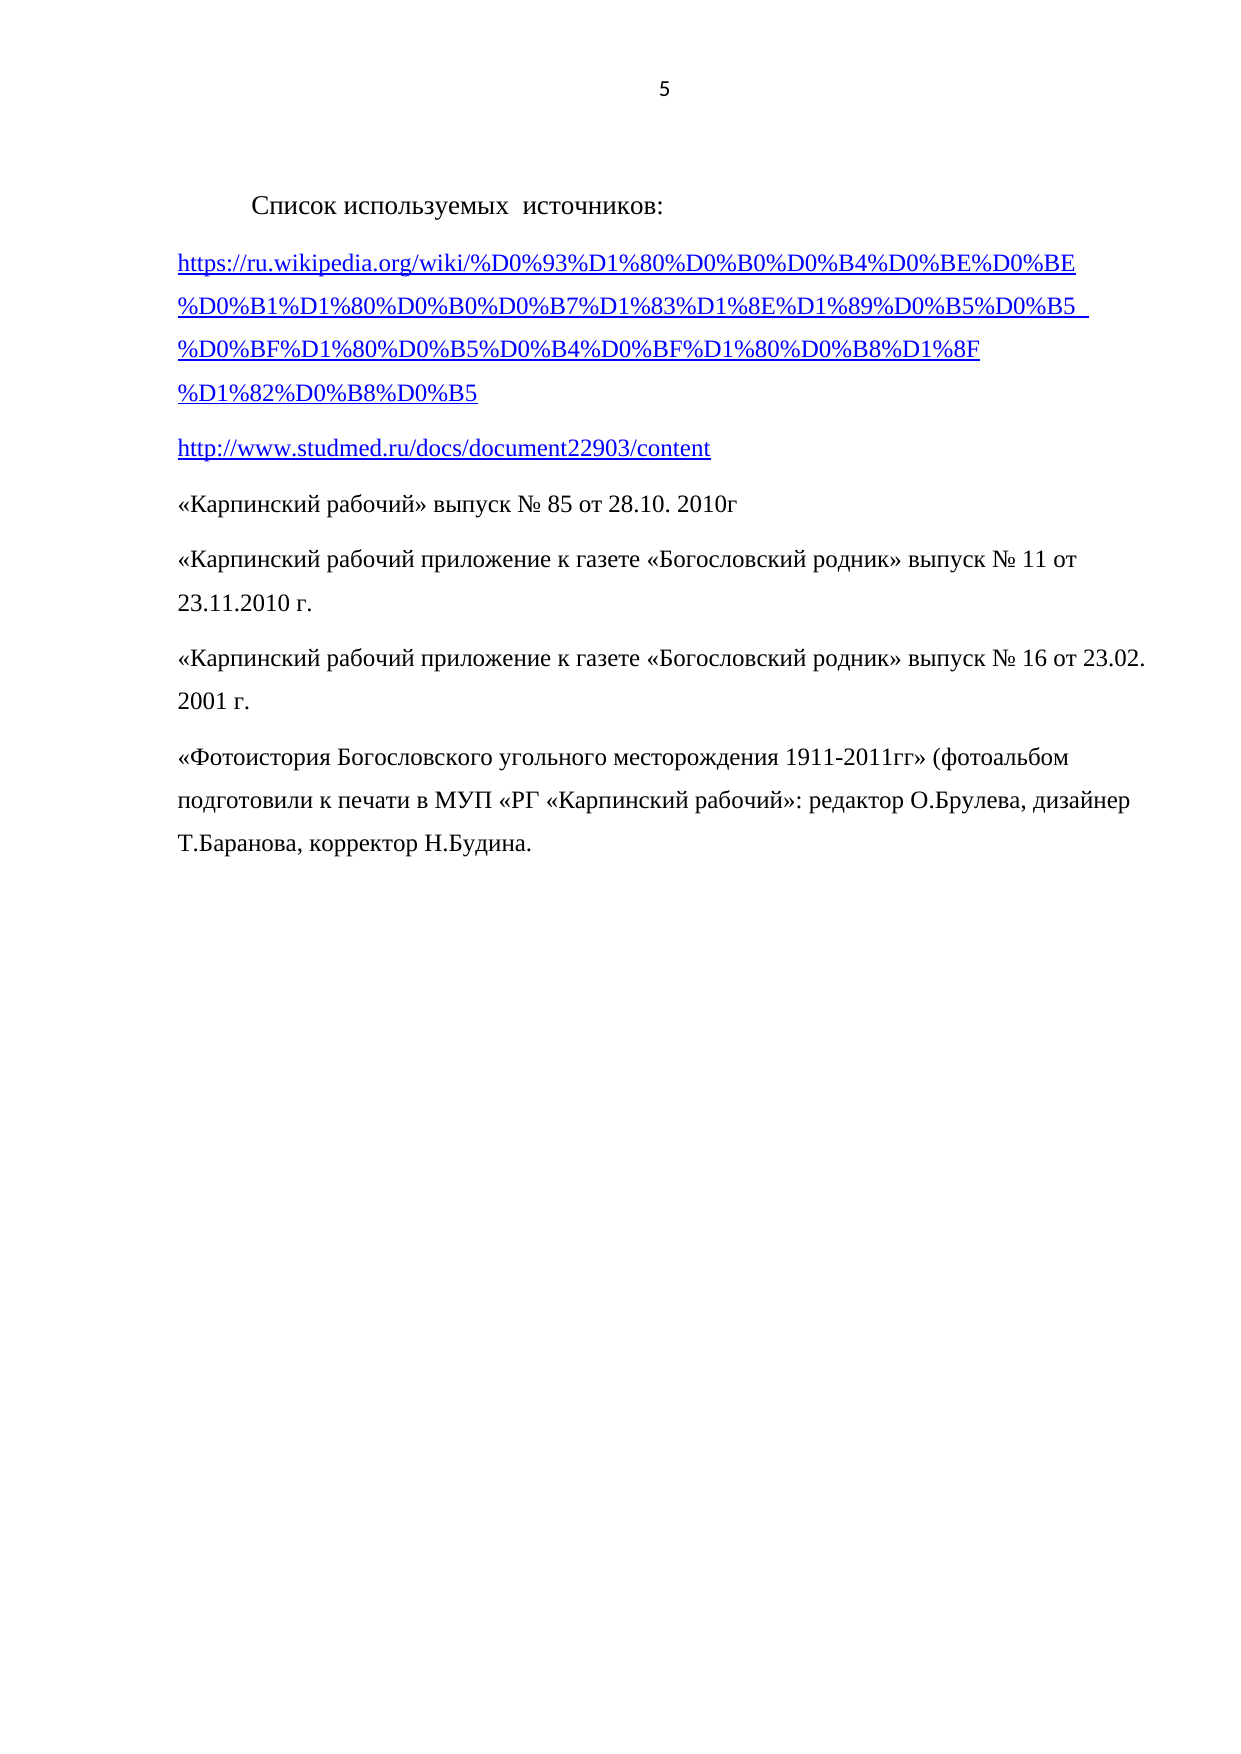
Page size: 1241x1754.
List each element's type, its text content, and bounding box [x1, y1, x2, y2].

text Список используемых источников: [177, 189, 1152, 220]
text «Карпинский рабочий» выпуск № 85 от 28.10. 2010г [177, 489, 1152, 518]
text «Карпинский рабочий приложение к газете «Богословский родник» выпуск № 16 от 23.02. 2001 г. [177, 643, 1152, 715]
text «Карпинский рабочий приложение к газете «Богословский родник» выпуск № 11 от 23.11.2010 г. [177, 544, 1152, 616]
text http://www.studmed.ru/docs/document22903/content [177, 433, 1152, 462]
text «Фотоистория Богословского угольного месторождения 1911-2011гг» (фотоальбом подготовили к печати в МУП «РГ «Карпинский рабочий»: редактор О.Брулева, дизайнер Т.Баранова, корректор Н.Будина. [177, 742, 1152, 857]
text https://ru.wikipedia.org/wiki/%D0%93%D1%80%D0%B0%D0%B4%D0%BE%D0%BE%D0%B1%D1%80%D0%B0%D0%B7%D1%83%D1%8E%D1%89%D0%B5%D0%B5_%D0%BF%D1%80%D0%B5%D0%B4%D0%BF%D1%80%D0%B8%D1%8F%D1%82%D0%B8%D0%B5 [177, 248, 1152, 406]
